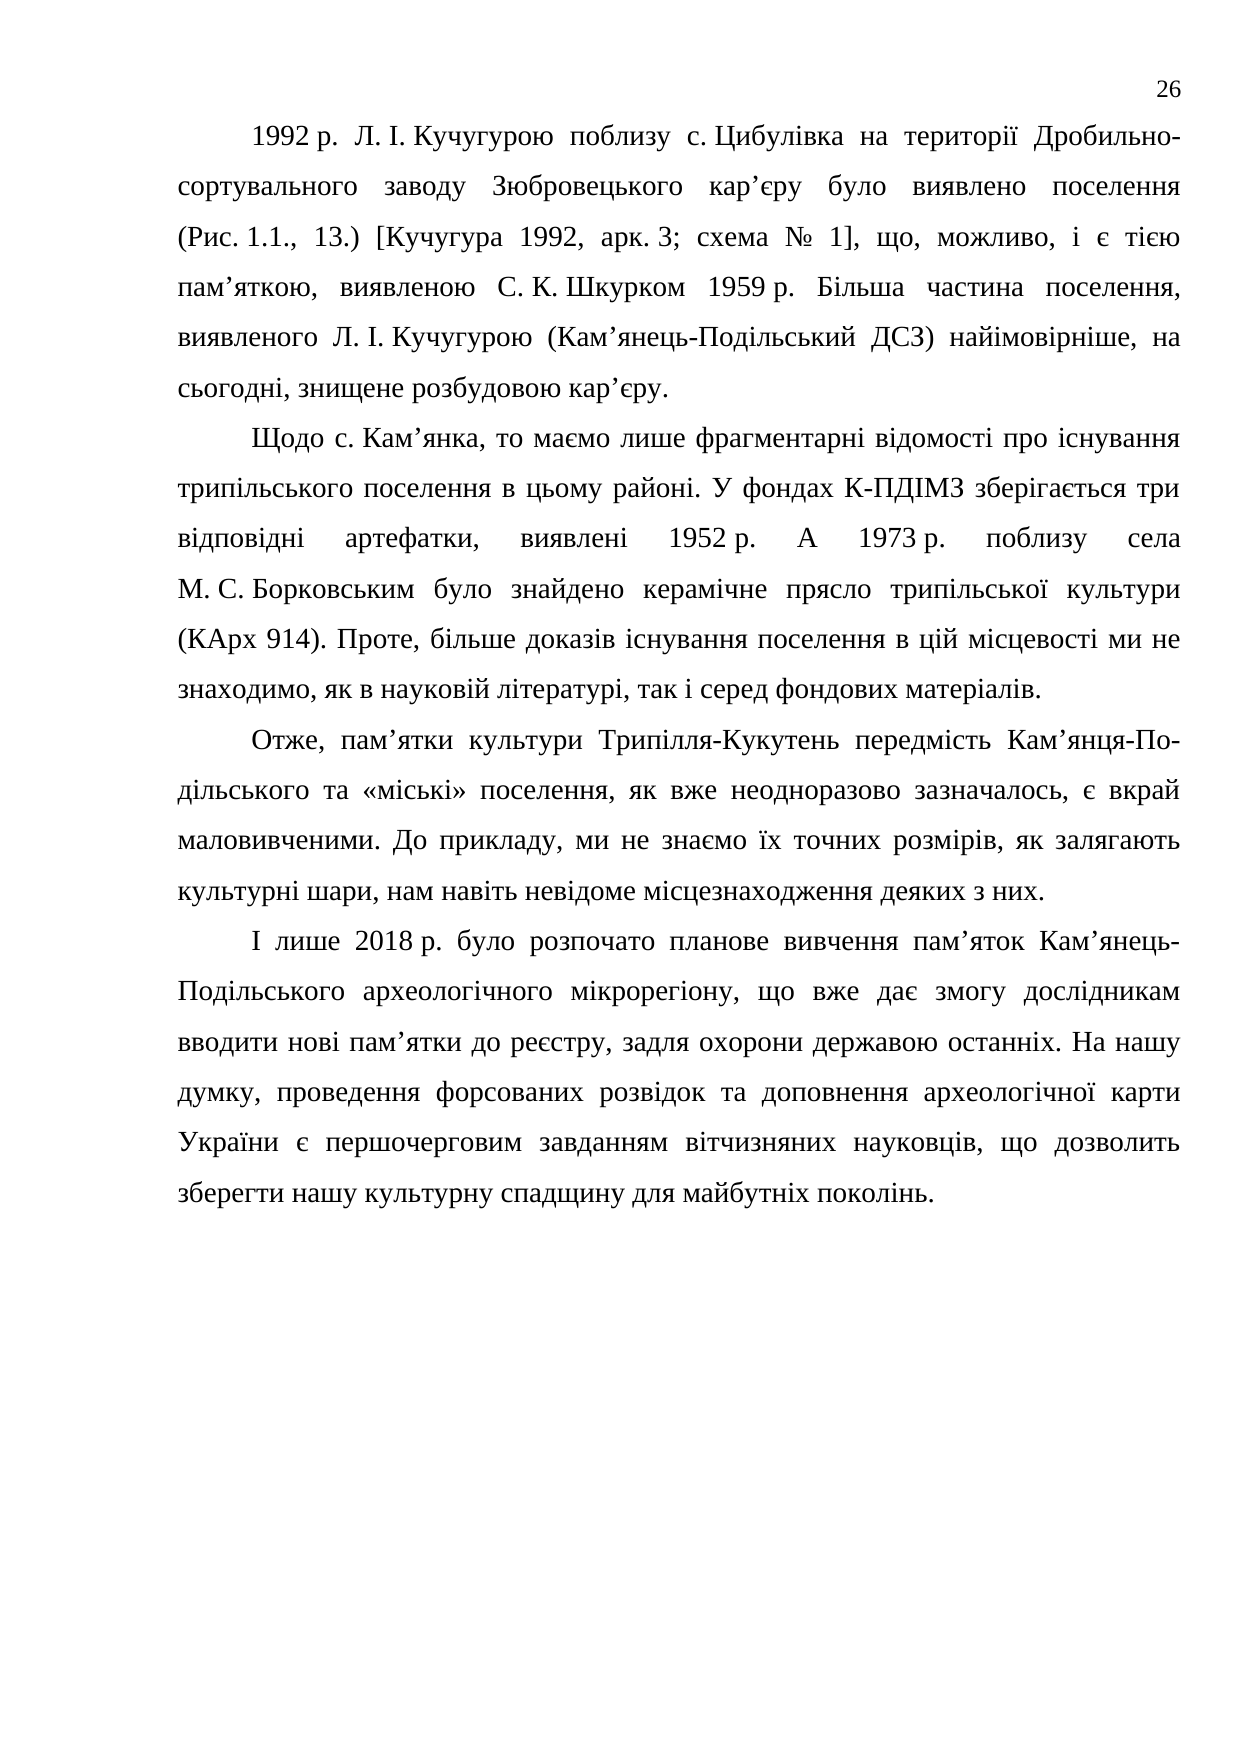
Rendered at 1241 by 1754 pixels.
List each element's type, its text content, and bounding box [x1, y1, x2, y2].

text 1992 р. Л. І. Кучугурою поблизу с. Цибулівка на території Дробильно-сортувального заводу Зюбровецького кар’єру було виявлено поселення (Рис. 1.1., 13.) [Кучугура 1992, арк. 3; схема № 1], що, можливо, і є тією пам’яткою, виявленою С. К. Шкурком 1959 р. Більша частина поселення, виявленого Л. І. Кучугурою (Кам’янець-Подільський ДСЗ) найімовірніше, на сьогодні, знищене розбудовою кар’єру. [177, 118, 1181, 403]
text Щодо с. Кам’янка, то маємо лише фрагментарні відомості про існування трипільського поселення в цьому районі. У фондах К-ПДІМЗ зберігається три відповідні артефатки, виявлені 1952 р. А 1973 р. поблизу села М. С. Борковським було знайдено керамічне прясло трипільської культури (КАрх 914). Проте, більше доказів існування поселення в цій місцевості ми не знаходимо, як в науковій літературі, так і серед фондових матеріалів. [177, 420, 1181, 705]
text І лише 2018 р. було розпочато планове вивчення пам’яток Кам’янець-Подільського археологічного мікрорегіону, що вже дає змогу дослідникам вводити нові пам’ятки до реєстру, задля охорони державою останніх. На нашу думку, проведення форсованих розвідок та доповнення археологічної карти України є першочерговим завданням вітчизняних науковців, що дозволить зберегти нашу культурну спадщину для майбутніх поколінь. [177, 923, 1181, 1208]
text Отже, пам’ятки культури Трипілля-Кукутень передмість Кам’янця-По-дільського та «міські» поселення, як вже неодноразово зазначалось, є вкрай маловивченими. До прикладу, ми не знаємо їх точних розмірів, як залягають культурні шари, нам навіть невідоме місцезнаходження деяких з них. [177, 722, 1181, 906]
